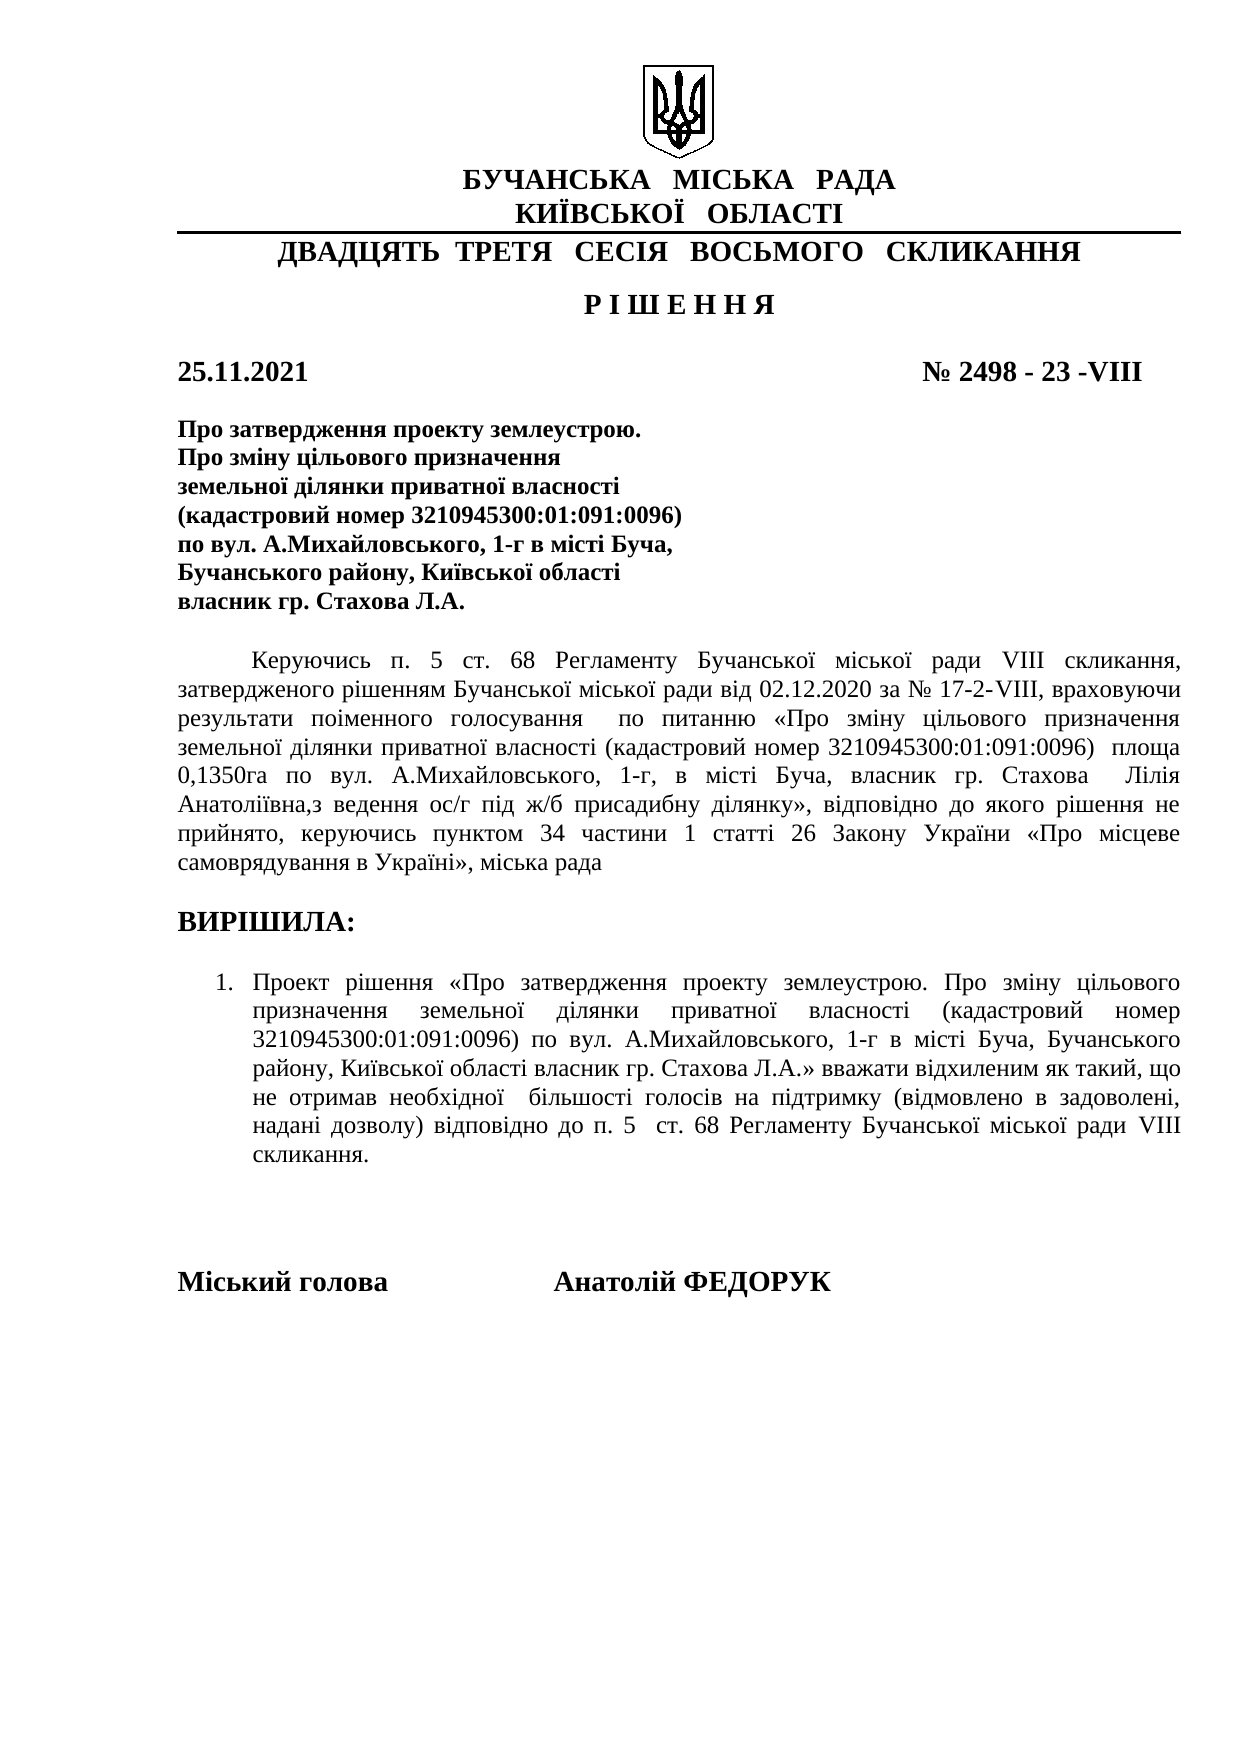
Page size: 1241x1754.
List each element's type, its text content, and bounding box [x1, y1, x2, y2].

text Р І Ш Е Н Н Я [177, 287, 1181, 321]
text Міський голова Анатолій ФЕДОРУК [177, 1264, 1181, 1298]
text земельної ділянки приватної власності [177, 471, 1181, 500]
text по вул. А.Михайловського, 1-г в місті Буча, [177, 529, 1181, 557]
text ДВАДЦЯТЬ ТРЕТЯ СЕСІЯ ВОСЬМОГО СКЛИКАННЯ [177, 234, 1181, 268]
text КИЇВСЬКОЇ ОБЛАСТІ [177, 196, 1181, 231]
text Про зміну цільового призначення [177, 442, 1181, 471]
text Про затвердження проекту землеустрою. [177, 414, 1181, 442]
text власник гр. Стахова Л.А. [177, 586, 1181, 615]
text 25.11.2021 № 2498 - 23 -VІІІ [177, 354, 1181, 388]
text БУЧАНСЬКА МІСЬКА РАДА [177, 162, 1181, 196]
list Проект рішення «Про затвердження проекту землеустрою. Про зміну цільового призначення земельної ділянки приватної власності (кадастровий номер 3210945300:01:091:0096) по вул. А.Михайловського, 1-г в місті Буча, Бучанського району, Київської області власник гр. Стахова Л.А.» вважати відхиленим як такий, що не отримав необхідної більшості голосів на підтримку (відмовлено в задоволені, надані дозволу) відповідно до п. 5 ст. 68 Регламенту Бучанської міської ради VІІІ скликання. [215, 967, 1181, 1168]
text ВИРІШИЛА: [177, 904, 1181, 938]
text Бучанського району, Київської області [177, 557, 1181, 586]
text (кадастровий номер 3210945300:01:091:0096) [177, 500, 1181, 529]
text Керуючись п. 5 ст. 68 Регламенту Бучанської міської ради VІІІ скликання, затвердженого рішенням Бучанської міської ради від 02.12.2020 за № 17-2-VІІI, враховуючи результати поіменного голосування по питанню «Про зміну цільового призначення земельної ділянки приватної власності (кадастровий номер 3210945300:01:091:0096) площа 0,1350га по вул. А.Михайловського, 1-г, в місті Буча, власник гр. Стахова Лілія Анатоліївна,з ведення ос/г під ж/б присадибну ділянку», відповідно до якого рішення не прийнято, керуючись пунктом 34 частини 1 статті 26 Закону України «Про місцеве самоврядування в Україні», міська рада [177, 646, 1181, 876]
